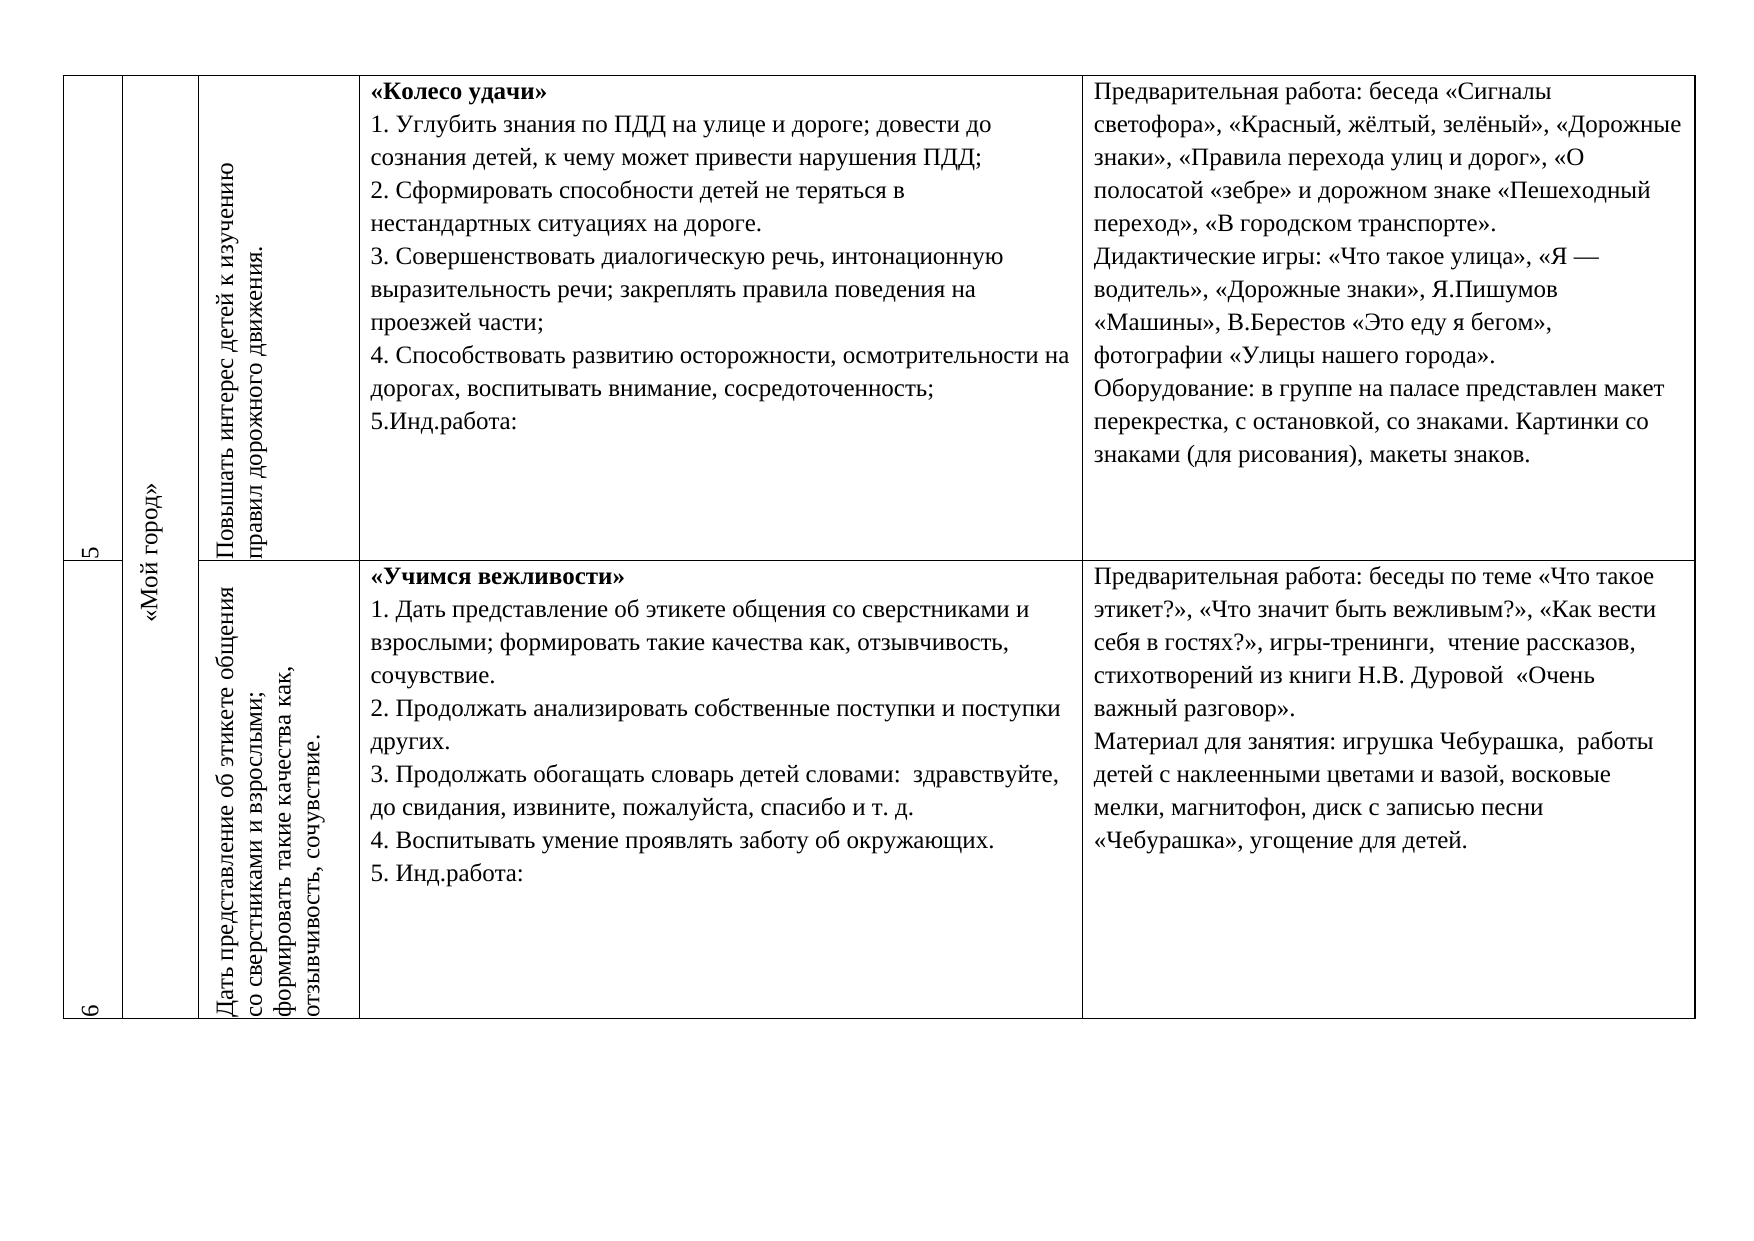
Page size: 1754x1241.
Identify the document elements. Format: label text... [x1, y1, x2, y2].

table_cell Повышать интерес детей к изучению правил дорожного движения. [199, 76, 359, 560]
table_cell «Колесо удачи» 1. Углубить знания по ПДД на улице и дороге; довести до сознания детей, к чему может привести нарушения ПДД; 2. Сформировать способности детей не теряться в нестандартных ситуациях на дороге. 3. Совершенствовать диалогическую речь, интонационную выразительность речи; закреплять правила поведения на проезжей части; 4. Способствовать развитию осторожности, осмотрительности на дорогах, воспитывать внимание, сосредоточенность; 5.Инд.работа: [360, 76, 1082, 560]
table_cell 5 [64, 76, 122, 560]
table_cell Дать представление об этикете общения со сверстниками и взрослыми; формировать такие качества как, отзывчивость, сочувствие. [199, 561, 359, 1018]
table_cell Предварительная работа: беседа «Сигналы светофора», «Красный, жёлтый, зелёный», «Дорожные знаки», «Правила перехода улиц и дорог», «О полосатой «зебре» и дорожном знаке «Пешеходный переход», «В городском транспорте». Дидактические игры: «Что такое улица», «Я — водитель», «Дорожные знаки», Я.Пишумов «Машины», В.Берестов «Это еду я бегом», фотографии «Улицы нашего города». Оборудование: в группе на паласе представлен макет перекрестка, с остановкой, со знаками. Картинки со знаками (для рисования), макеты знаков. [1083, 76, 1694, 560]
table_cell 6 [64, 561, 122, 1018]
table_cell «Учимся вежливости» 1. Дать представление об этикете общения со сверстниками и взрослыми; формировать такие качества как, отзывчивость, сочувствие. 2. Продолжать анализировать собственные поступки и поступки других. 3. Продолжать обогащать словарь детей словами: здравствуйте, до свидания, извините, пожалуйста, спасибо и т. д. 4. Воспитывать умение проявлять заботу об окружающих. 5. Инд.работа: [360, 561, 1082, 1018]
table_cell Предварительная работа: беседы по теме «Что такое этикет?», «Что значит быть вежливым?», «Как вести себя в гостях?», игры-тренинги, чтение рассказов, стихотворений из книги Н.В. Дуровой «Очень важный разговор». Материал для занятия: игрушка Чебурашка, работы детей с наклеенными цветами и вазой, восковые мелки, магнитофон, диск с записью песни «Чебурашка», угощение для детей. [1083, 561, 1694, 1018]
table_cell «Мой город» [123, 76, 198, 1018]
